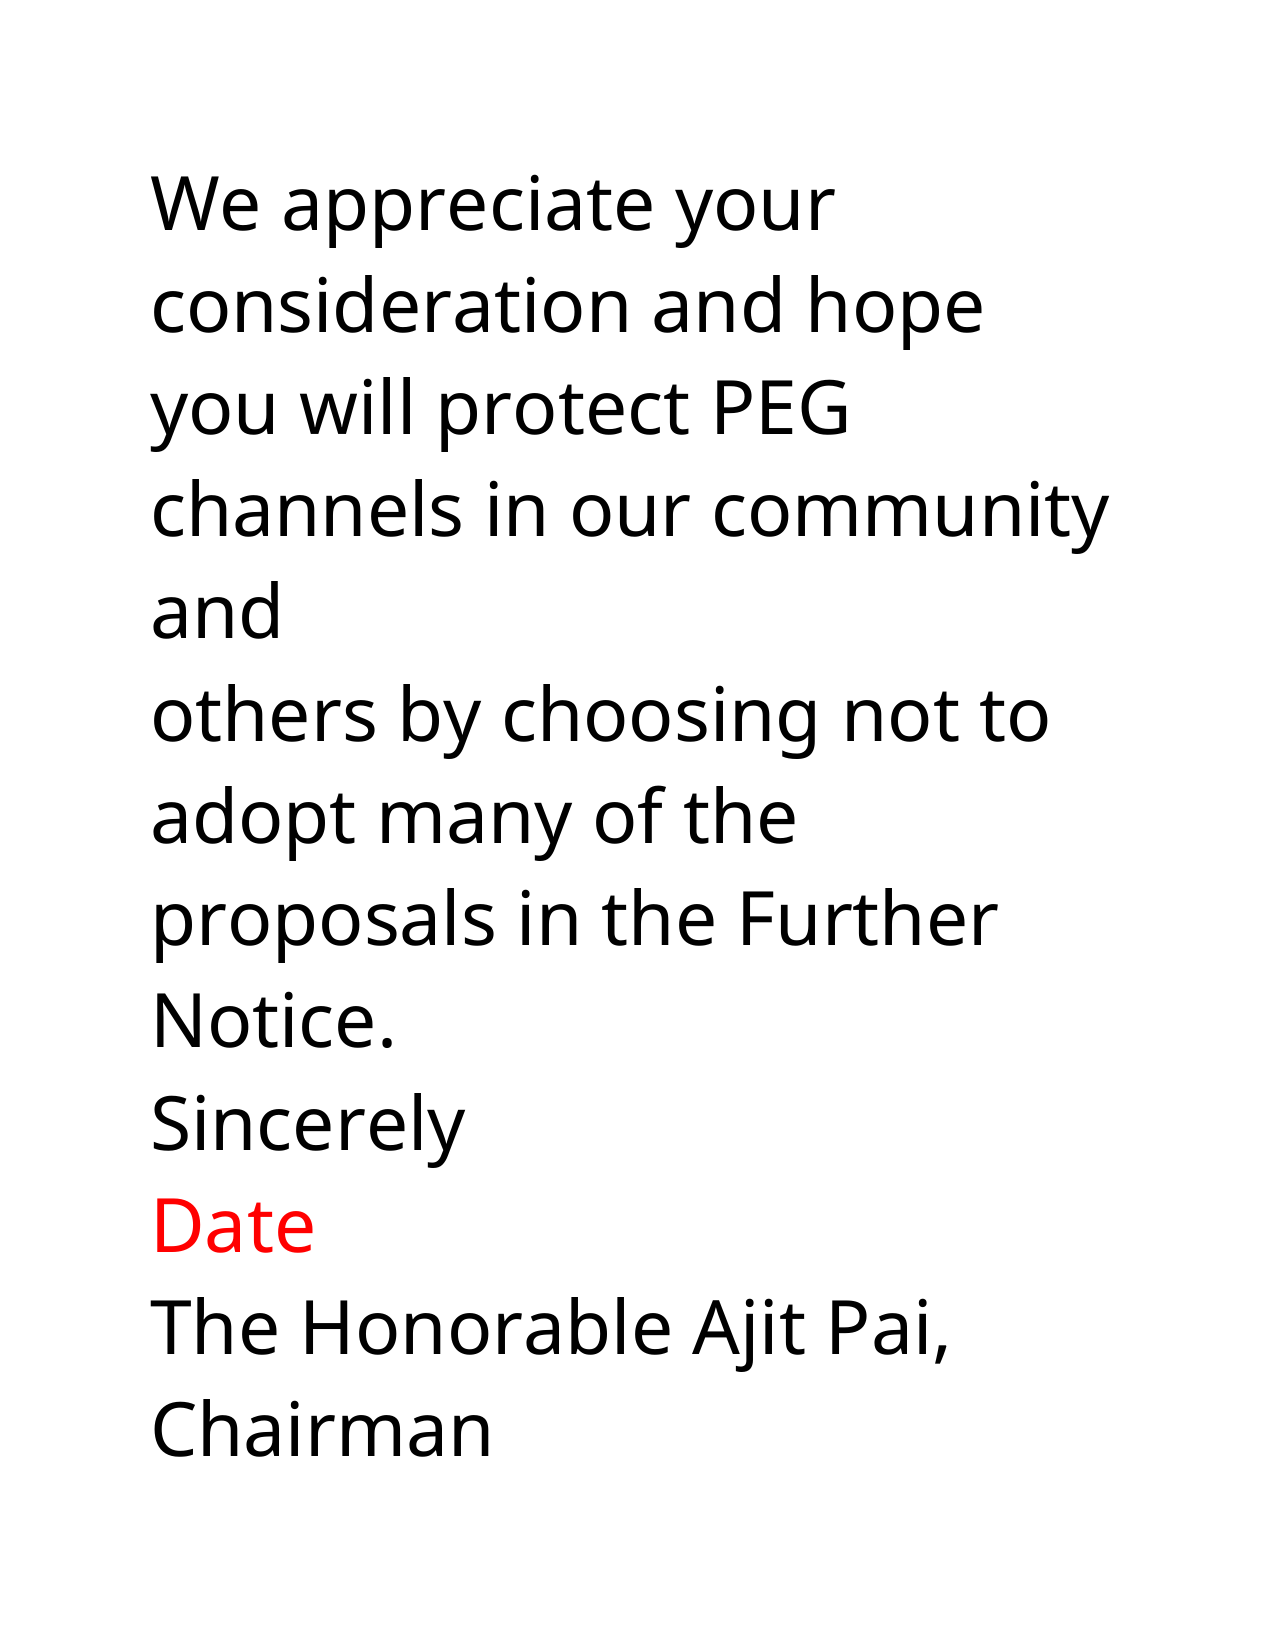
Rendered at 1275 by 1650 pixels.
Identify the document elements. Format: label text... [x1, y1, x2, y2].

text others by choosing not to adopt many of the proposals in the Further Notice. [150, 661, 1125, 1070]
text We appreciate your consideration and hope you will protect PEG channels in our community and [150, 150, 1125, 661]
text Sincerely [150, 1070, 1125, 1172]
text Date [150, 1172, 1125, 1274]
text The Honorable Ajit Pai, Chairman [150, 1274, 1125, 1478]
